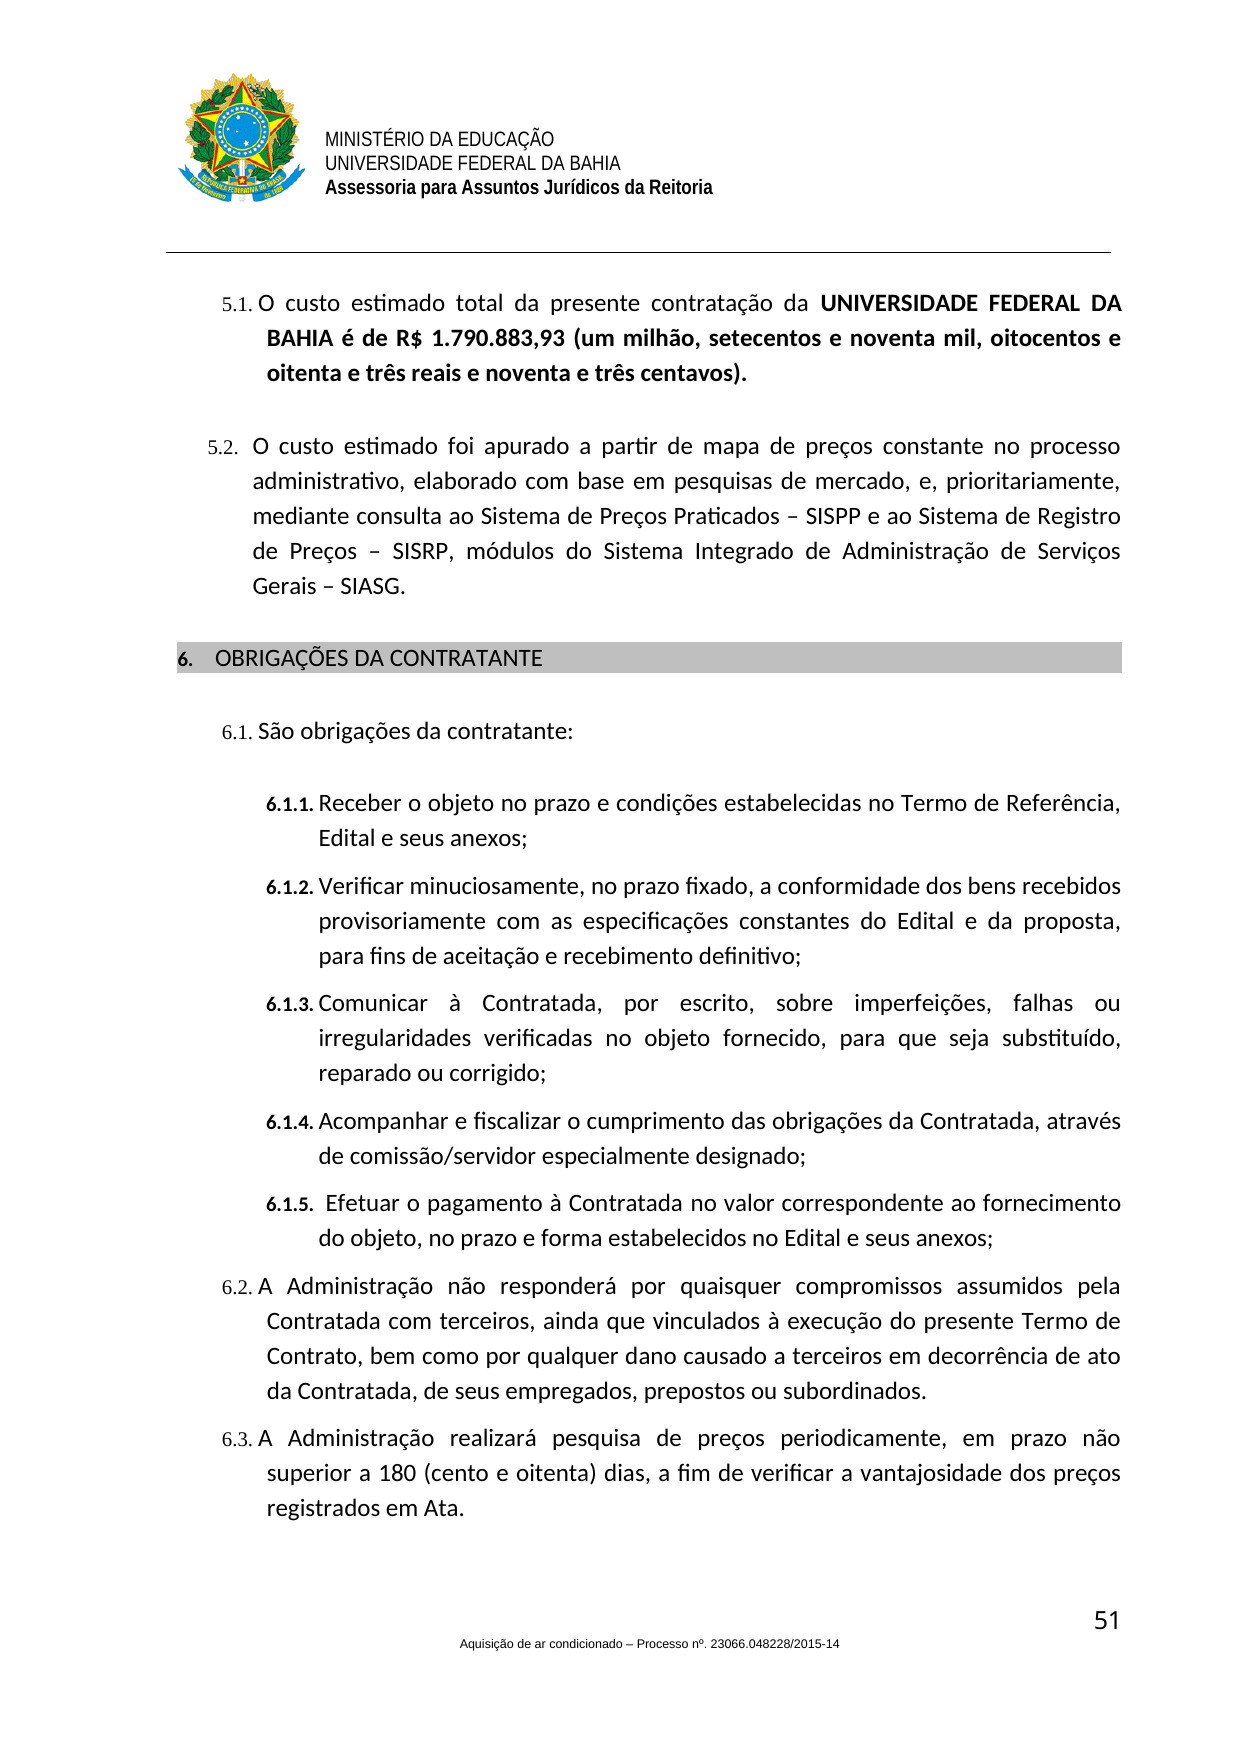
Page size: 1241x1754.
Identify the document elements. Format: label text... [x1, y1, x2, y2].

list Verificar minuciosamente, no prazo fixado, a conformidade dos bens recebidos provisoriamente com as especificações constantes do Edital e da proposta, para fins de aceitação e recebimento definitivo; [266, 870, 1122, 970]
list A Administração não responderá por quaisquer compromissos assumidos pela Contratada com terceiros, ainda que vinculados à execução do presente Termo de Contrato, bem como por qualquer dano causado a terceiros em decorrência de ato da Contratada, de seus empregados, prepostos ou subordinados. [222, 1270, 1122, 1405]
list O custo estimado foi apurado a partir de mapa de preços constante no processo administrativo, elaborado com base em pesquisas de mercado, e, prioritariamente, mediante consulta ao Sistema de Preços Praticados – SISPP e ao Sistema de Registro de Preços – SISRP, módulos do Sistema Integrado de Administração de Serviços Gerais – SIASG. [207, 430, 1122, 600]
list Efetuar o pagamento à Contratada no valor correspondente ao fornecimento do objeto, no prazo e forma estabelecidos no Edital e seus anexos; [266, 1187, 1122, 1253]
list Receber o objeto no prazo e condições estabelecidas no Termo de Referência, Edital e seus anexos; [266, 787, 1122, 853]
list Comunicar à Contratada, por escrito, sobre imperfeições, falhas ou irregularidades verificadas no objeto fornecido, para que seja substituído, reparado ou corrigido; [266, 987, 1122, 1088]
list São obrigações da contratante: [222, 715, 1122, 745]
list OBRIGAÇÕES DA CONTRATANTE [177, 642, 1122, 673]
list Acompanhar e fiscalizar o cumprimento das obrigações da Contratada, através de comissão/servidor especialmente designado; [266, 1105, 1122, 1170]
list A Administração realizará pesquisa de preços periodicamente, em prazo não superior a 180 (cento e oitenta) dias, a fim de verificar a vantajosidade dos preços registrados em Ata. [222, 1422, 1122, 1523]
list O custo estimado total da presente contratação da UNIVERSIDADE FEDERAL DA BAHIA é de R$ 1.790.883,93 (um milhão, setecentos e noventa mil, oitocentos e oitenta e três reais e noventa e três centavos). [222, 287, 1122, 388]
picture [177, 73, 306, 202]
